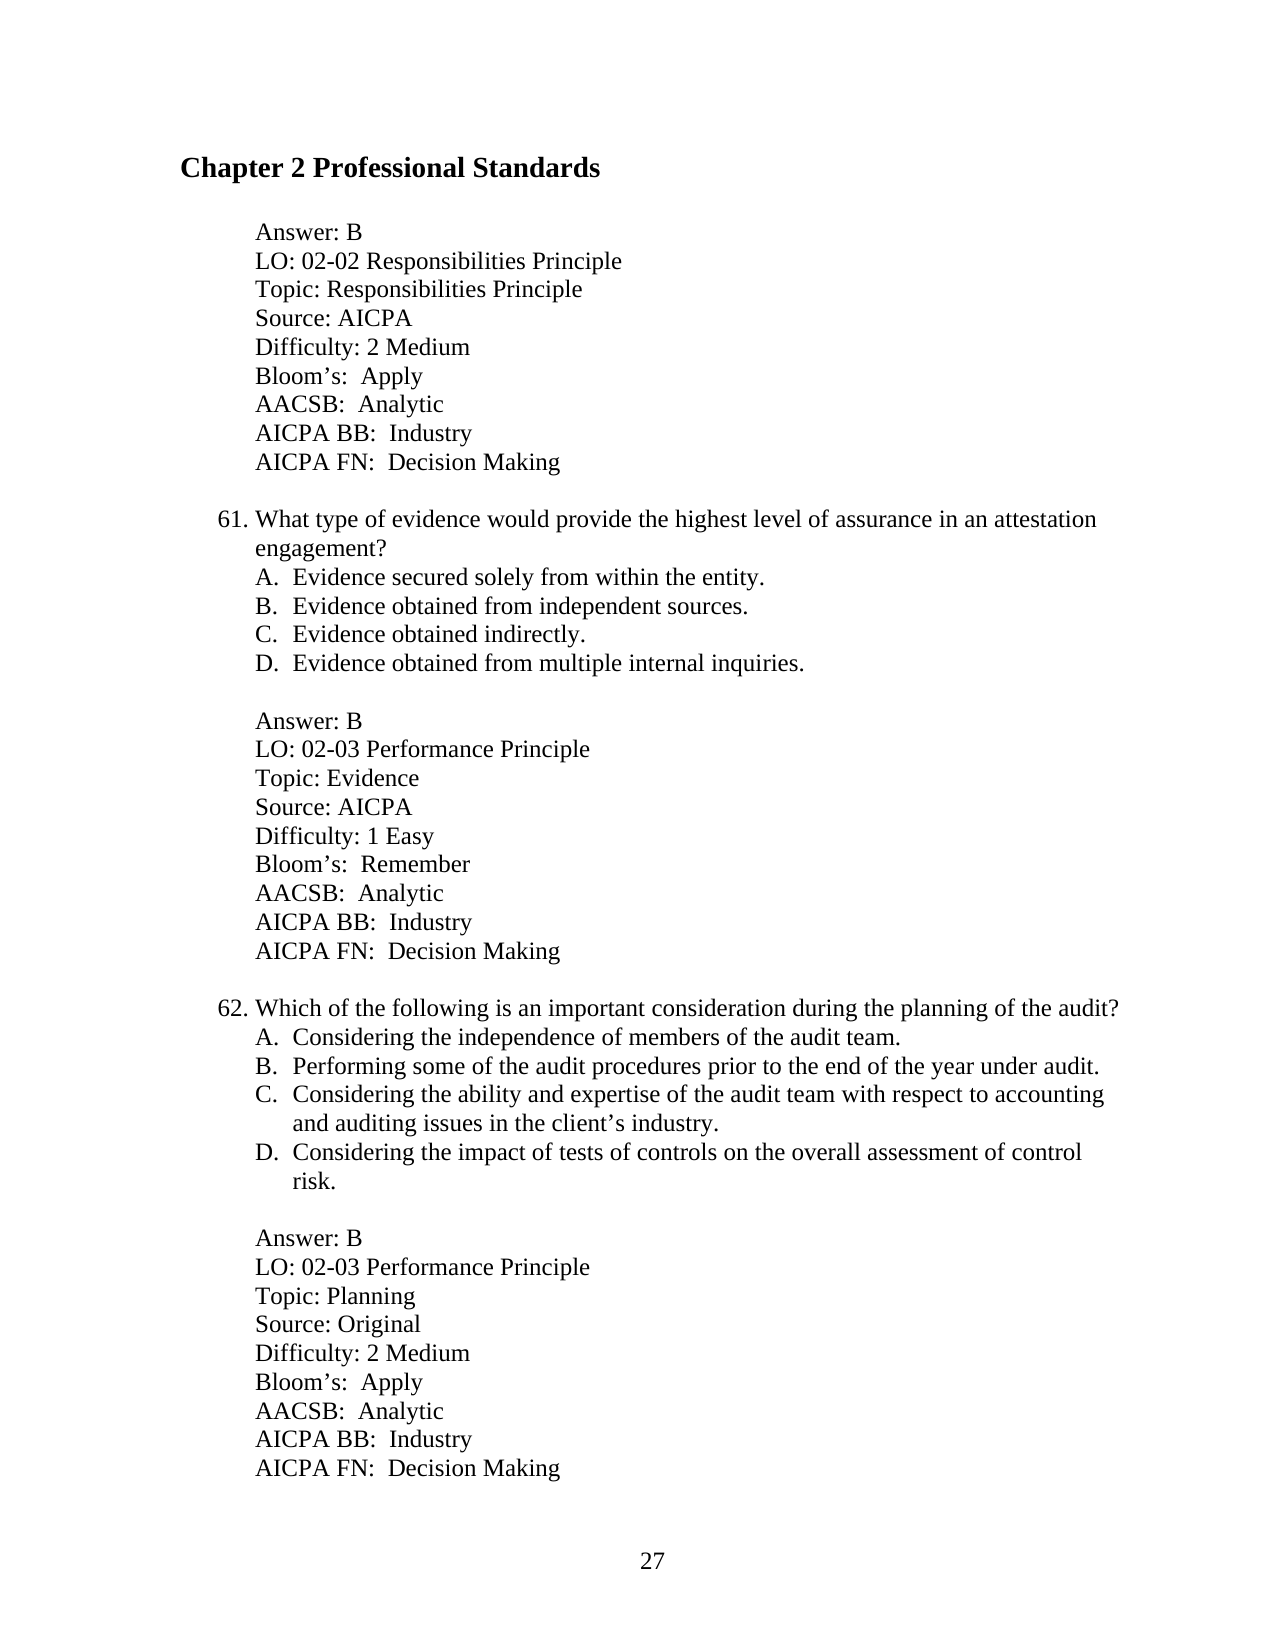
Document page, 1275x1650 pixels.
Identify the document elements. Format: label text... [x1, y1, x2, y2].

text LO: 02-03 Performance Principle [255, 734, 1125, 763]
text AACSB: Analytic [255, 878, 1125, 907]
text Answer: B [255, 1223, 1125, 1252]
list Considering the impact of tests of controls on the overall assessment of control risk. [255, 1137, 1125, 1194]
text AACSB: Analytic [255, 389, 1125, 418]
text Answer: B [255, 217, 1125, 246]
text AACSB: Analytic [255, 1396, 1125, 1424]
text AICPA FN: Decision Making [255, 936, 1125, 964]
list What type of evidence would provide the highest level of assurance in an attestation engagement? [217, 504, 1125, 562]
list Evidence obtained from multiple internal inquiries. [255, 648, 1125, 677]
list Performing some of the audit procedures prior to the end of the year under audit. [255, 1051, 1125, 1079]
text AICPA BB: Industry [255, 418, 1125, 447]
text Source: Original [255, 1309, 1125, 1338]
text Topic: Responsibilities Principle [255, 274, 1125, 303]
text Difficulty: 2 Medium [255, 1338, 1125, 1367]
text LO: 02-03 Performance Principle [255, 1252, 1125, 1281]
text Topic: Evidence [255, 763, 1125, 792]
text LO: 02-02 Responsibilities Principle [255, 246, 1125, 274]
list Which of the following is an important consideration during the planning of the audit? [217, 993, 1125, 1022]
list Evidence obtained from independent sources. [255, 591, 1125, 619]
text Bloom’s: Remember [255, 849, 1125, 878]
list Evidence obtained indirectly. [255, 619, 1125, 648]
text Answer: B [255, 706, 1125, 734]
list Evidence secured solely from within the entity. [255, 562, 1125, 591]
list Considering the ability and expertise of the audit team with respect to accounting and auditing issues in the client’s industry. [255, 1079, 1125, 1137]
text AICPA BB: Industry [255, 907, 1125, 936]
text Topic: Planning [255, 1281, 1125, 1309]
text Source: AICPA [255, 303, 1125, 332]
text Difficulty: 1 Easy [255, 821, 1125, 849]
text AICPA FN: Decision Making [255, 1453, 1125, 1482]
text Bloom’s: Apply [255, 1367, 1125, 1396]
text Source: AICPA [255, 792, 1125, 821]
list Considering the independence of members of the audit team. [255, 1022, 1125, 1051]
text AICPA FN: Decision Making [255, 447, 1125, 476]
text AICPA BB: Industry [255, 1424, 1125, 1453]
text Bloom’s: Apply [255, 361, 1125, 389]
text Difficulty: 2 Medium [255, 332, 1125, 361]
